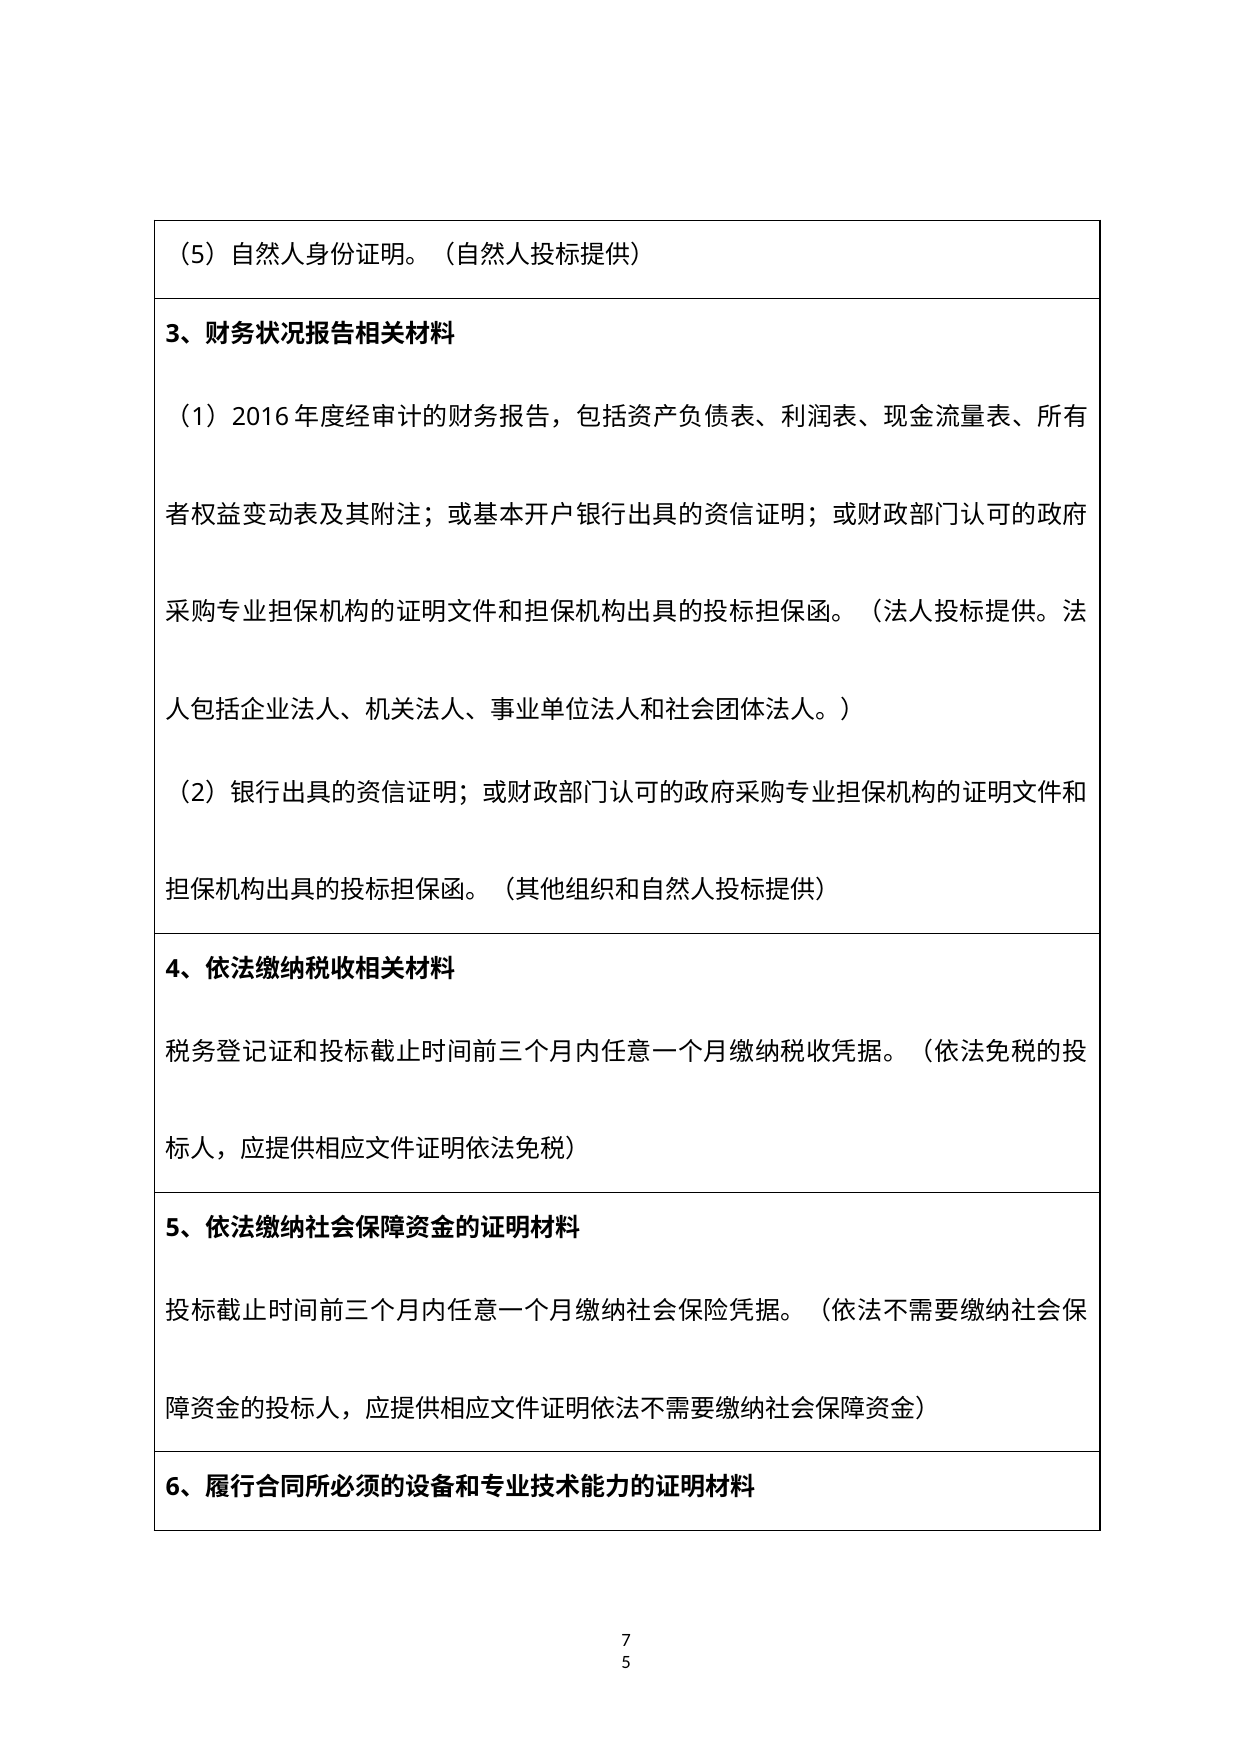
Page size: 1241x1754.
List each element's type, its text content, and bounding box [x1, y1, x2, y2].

table_cell 4、依法缴纳税收相关材料 税务登记证和投标截止时间前三个月内任意一个月缴纳税收凭据。（依法免税的投标人，应提供相应文件证明依法免税） [155, 934, 1099, 1192]
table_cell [155, 1452, 1099, 1530]
table_cell 3、财务状况报告相关材料 （1）2016年度经审计的财务报告，包括资产负债表、利润表、现金流量表、所有者权益变动表及其附注；或基本开户银行出具的资信证明；或财政部门认可的政府采购专业担保机构的证明文件和担保机构出具的投标担保函。（法人投标提供。法人包括企业法人、机关法人、事业单位法人和社会团体法人。） （2）银行出具的资信证明；或财政部门认可的政府采购专业担保机构的证明文件和担保机构出具的投标担保函。（其他组织和自然人投标提供） [155, 299, 1099, 933]
table_cell 5、依法缴纳社会保障资金的证明材料 投标截止时间前三个月内任意一个月缴纳社会保险凭据。（依法不需要缴纳社会保障资金的投标人，应提供相应文件证明依法不需要缴纳社会保障资金） [155, 1193, 1099, 1451]
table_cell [155, 221, 1099, 298]
